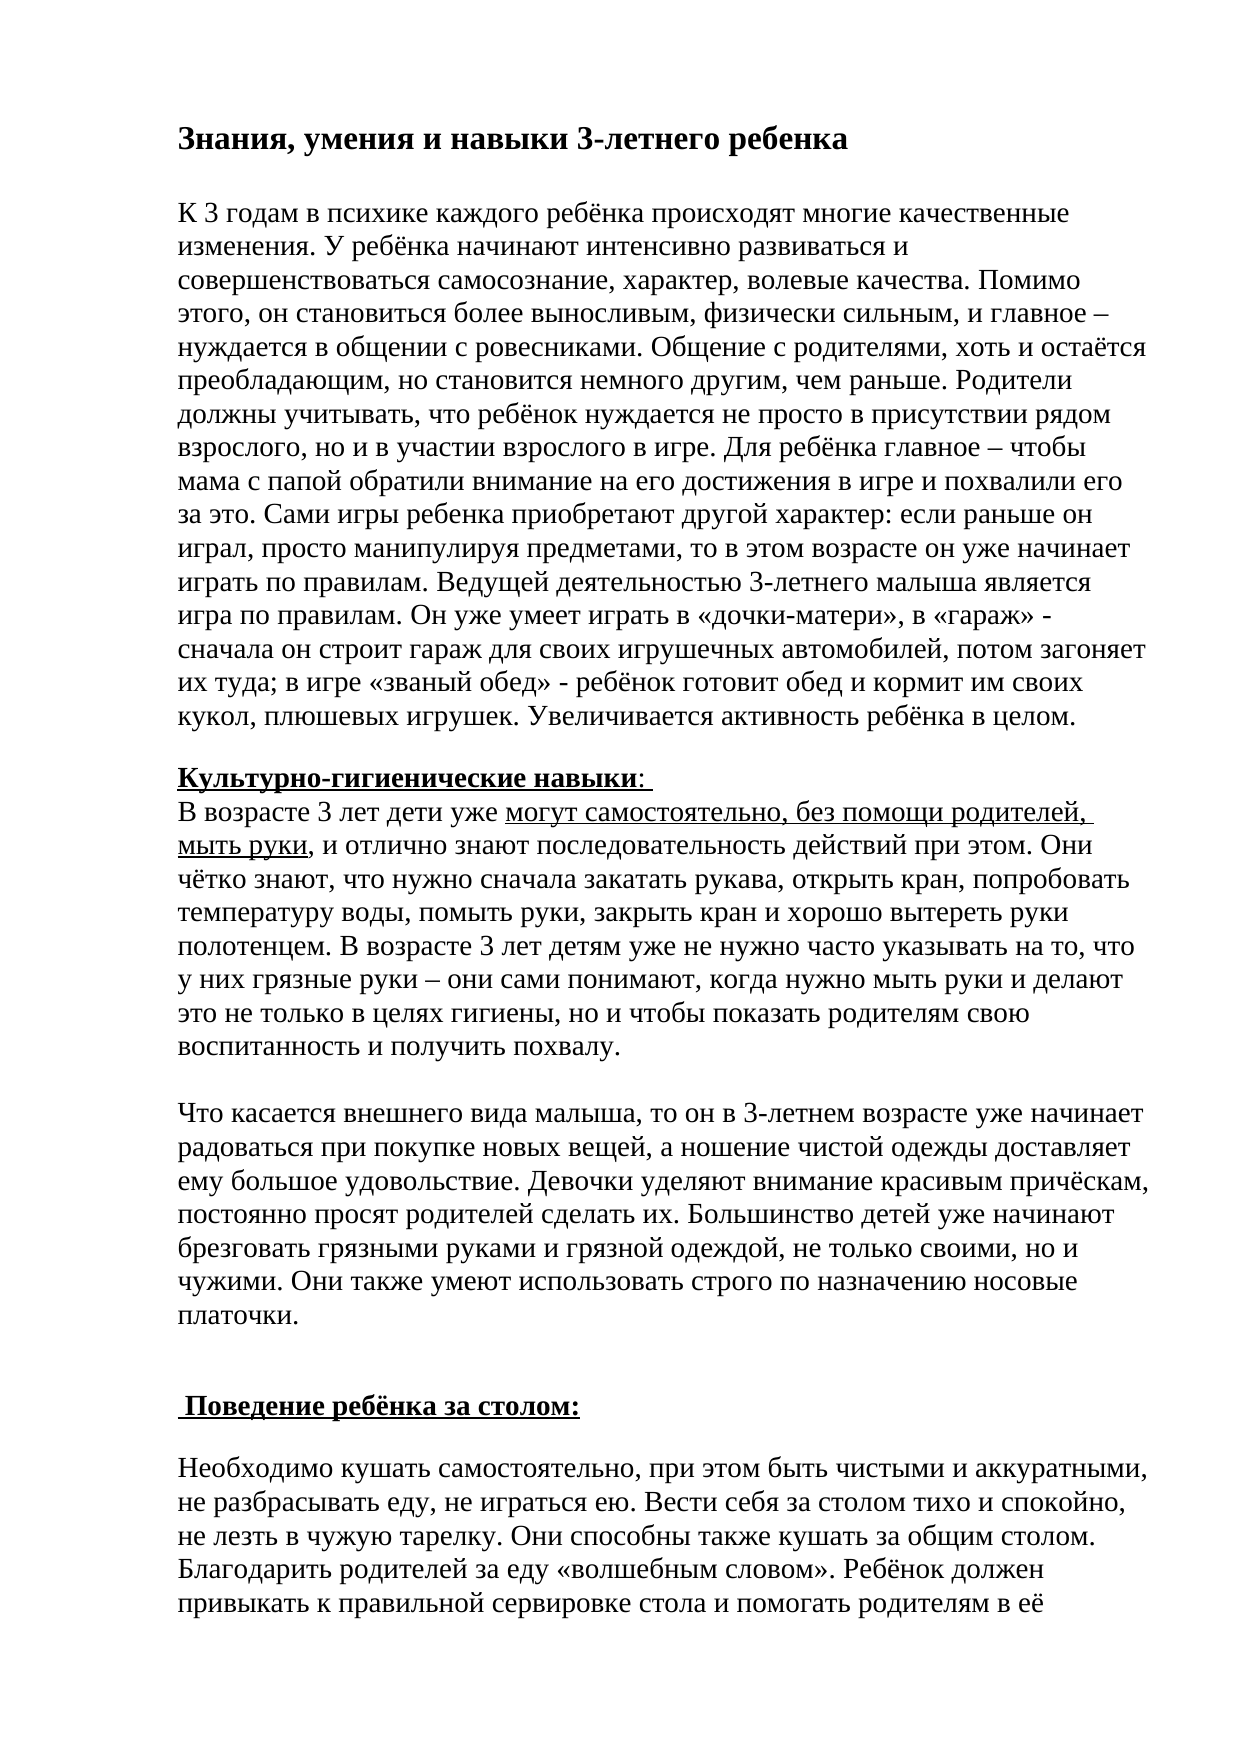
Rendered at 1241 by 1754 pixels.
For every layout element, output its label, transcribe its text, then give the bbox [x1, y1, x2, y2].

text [177, 1359, 1152, 1618]
text Знания, умения и навыки 3-летнего ребенка К 3 годам в психике каждого ребёнка происходят многие качественные изменения. У ребёнка начинают интенсивно развиваться и совершенствоваться самосознание, характер, волевые качества. Помимо этого, он становиться более выносливым, физически сильным, и главное – нуждается в общении с ровесниками. Общение с родителями, хоть и остаётся преобладающим, но становится немного другим, чем раньше. Родители должны учитывать, что ребёнок нуждается не просто в присутствии рядом взрослого, но и в участии взрослого в игре. Для ребёнка главное – чтобы мама с папой обратили внимание на его достижения в игре и похвалили его за это. Сами игры ребенка приобретают другой характер: если раньше он играл, просто манипулируя предметами, то в этом возрасте он уже начинает играть по правилам. Ведущей деятельностью 3-летнего малыша является игра по правилам. Он уже умеет играть в «дочки-матери», в «гараж» - сначала он строит гараж для своих игрушечных автомобилей, потом загоняет их туда; в игре «званый обед» - ребёнок готовит обед и кормит им своих кукол, плюшевых игрушек. Увеличивается активность ребёнка в целом. Культурно-гигиенические навыки: В возрасте 3 лет дети уже могут самостоятельно, без помощи родителей, мыть руки, и отлично знают последовательность действий при этом. Они чётко знают, что нужно сначала закатать рукава, открыть кран, попробовать температуру воды, помыть руки, закрыть кран и хорошо вытереть руки полотенцем. В возрасте 3 лет детям уже не нужно часто указывать на то, что у них грязные руки – они сами понимают, когда нужно мыть руки и делают это не только в целях гигиены, но и чтобы показать родителям свою воспитанность и получить похвалу. Что касается внешнего вида малыша, то он в 3-летнем возрасте уже начинает радоваться при покупке новых вещей, а ношение чистой одежды доставляет ему большое удовольствие. Девочки уделяют внимание красивым причёскам, постоянно просят родителей сделать их. Большинство детей уже начинают брезговать грязными руками и грязной одеждой, не только своими, но и чужими. Они также умеют использовать строго по назначению носовые платочки. [177, 118, 1152, 1330]
